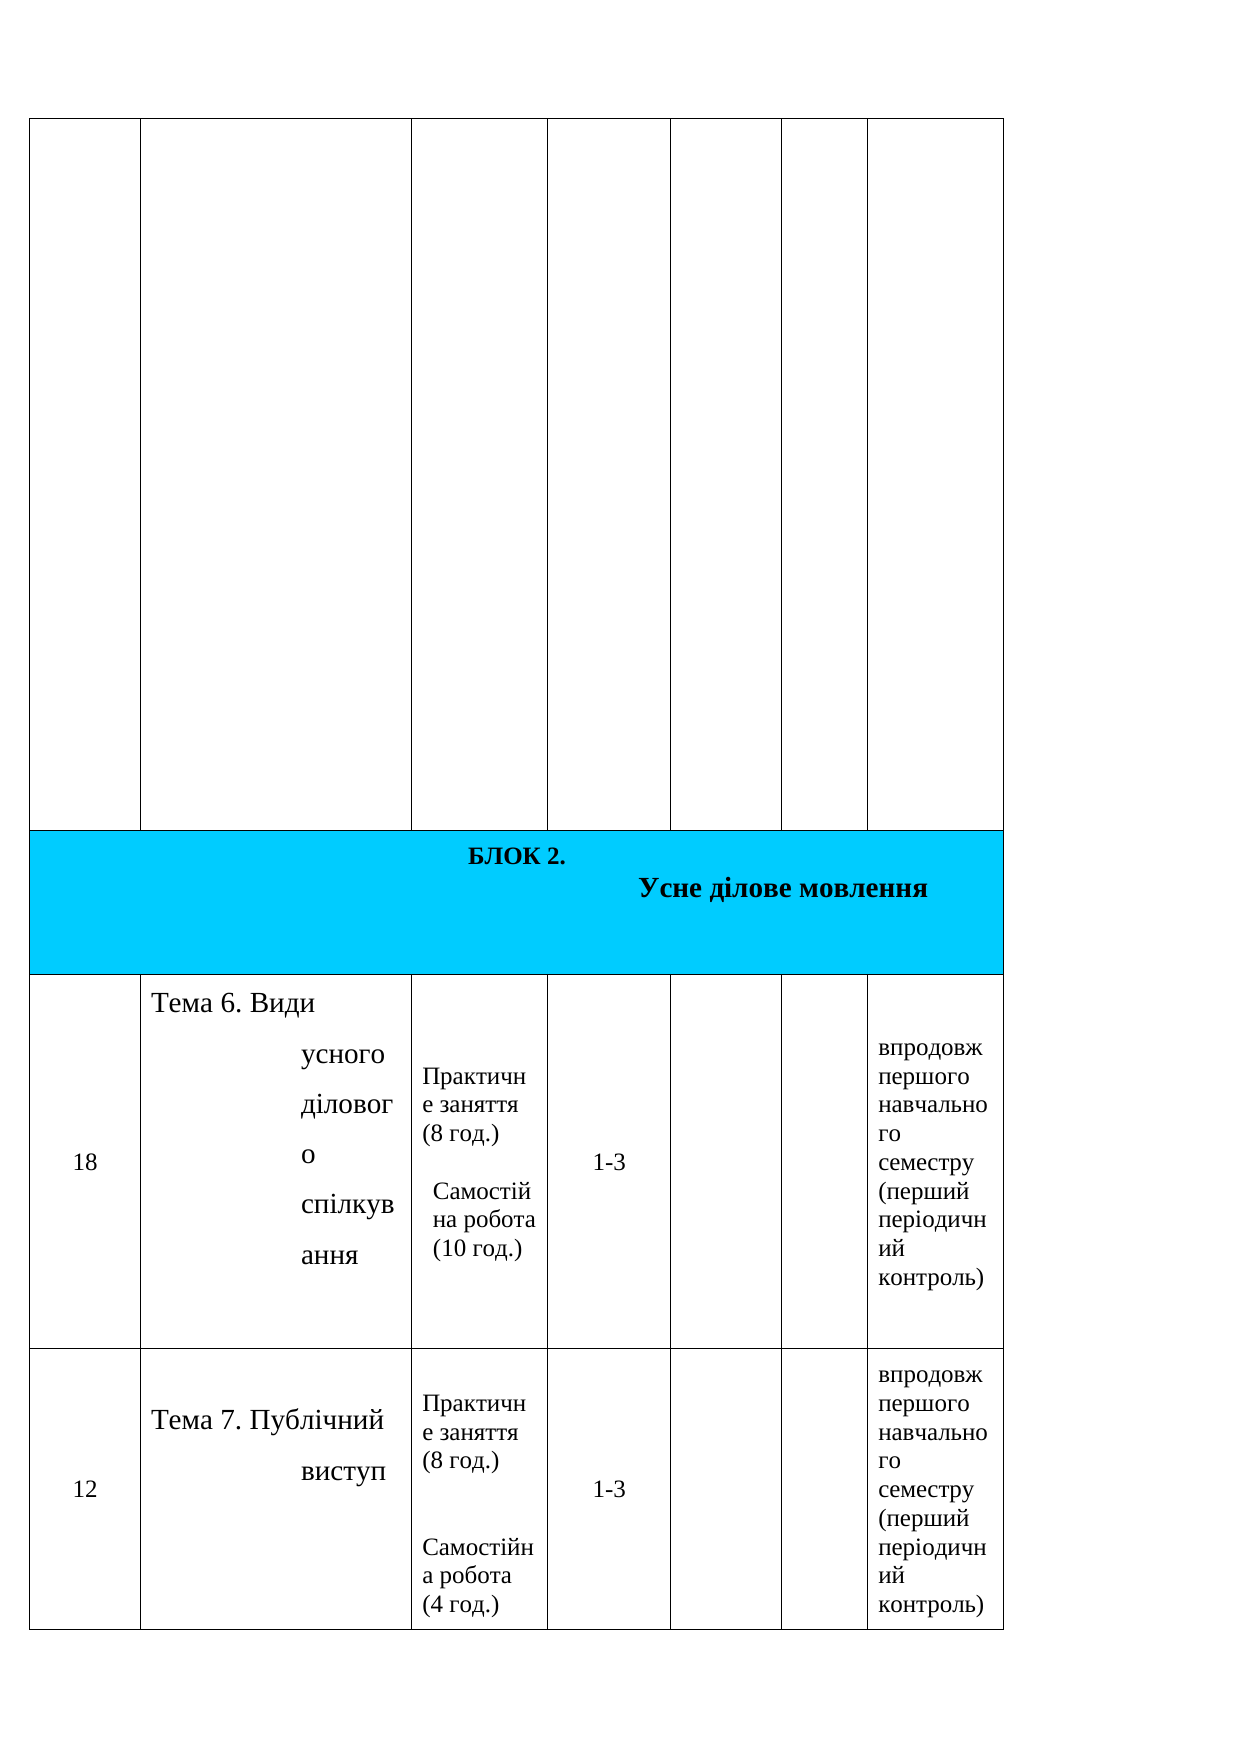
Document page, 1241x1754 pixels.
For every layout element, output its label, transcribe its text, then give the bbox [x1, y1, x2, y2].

table_cell [782, 975, 867, 1348]
table_cell Тема 6. Види усного ділового спілкування [141, 975, 411, 1348]
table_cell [412, 119, 547, 830]
table_cell 1-3 [548, 1349, 670, 1628]
table_cell БЛОК 2. Усне ділове мовлення [30, 831, 1003, 974]
table_cell [671, 975, 781, 1348]
table_cell [782, 1349, 867, 1628]
table_cell [141, 119, 411, 830]
table_cell [671, 119, 781, 830]
table_cell Практичне заняття (8 год.) Самостійна робота (10 год.) [412, 975, 547, 1348]
table_cell 12 [30, 1349, 140, 1628]
table_cell 18 [30, 975, 140, 1348]
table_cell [868, 975, 1003, 1348]
table_cell 1-3 [548, 975, 670, 1348]
table_cell Тема 7. Публічний виступ [141, 1349, 411, 1628]
table_cell [671, 1349, 781, 1628]
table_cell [868, 1349, 1003, 1628]
table_cell [548, 119, 670, 830]
table_cell Практичне заняття (8 год.) Самостійна робота (4 год.) [412, 1349, 547, 1628]
